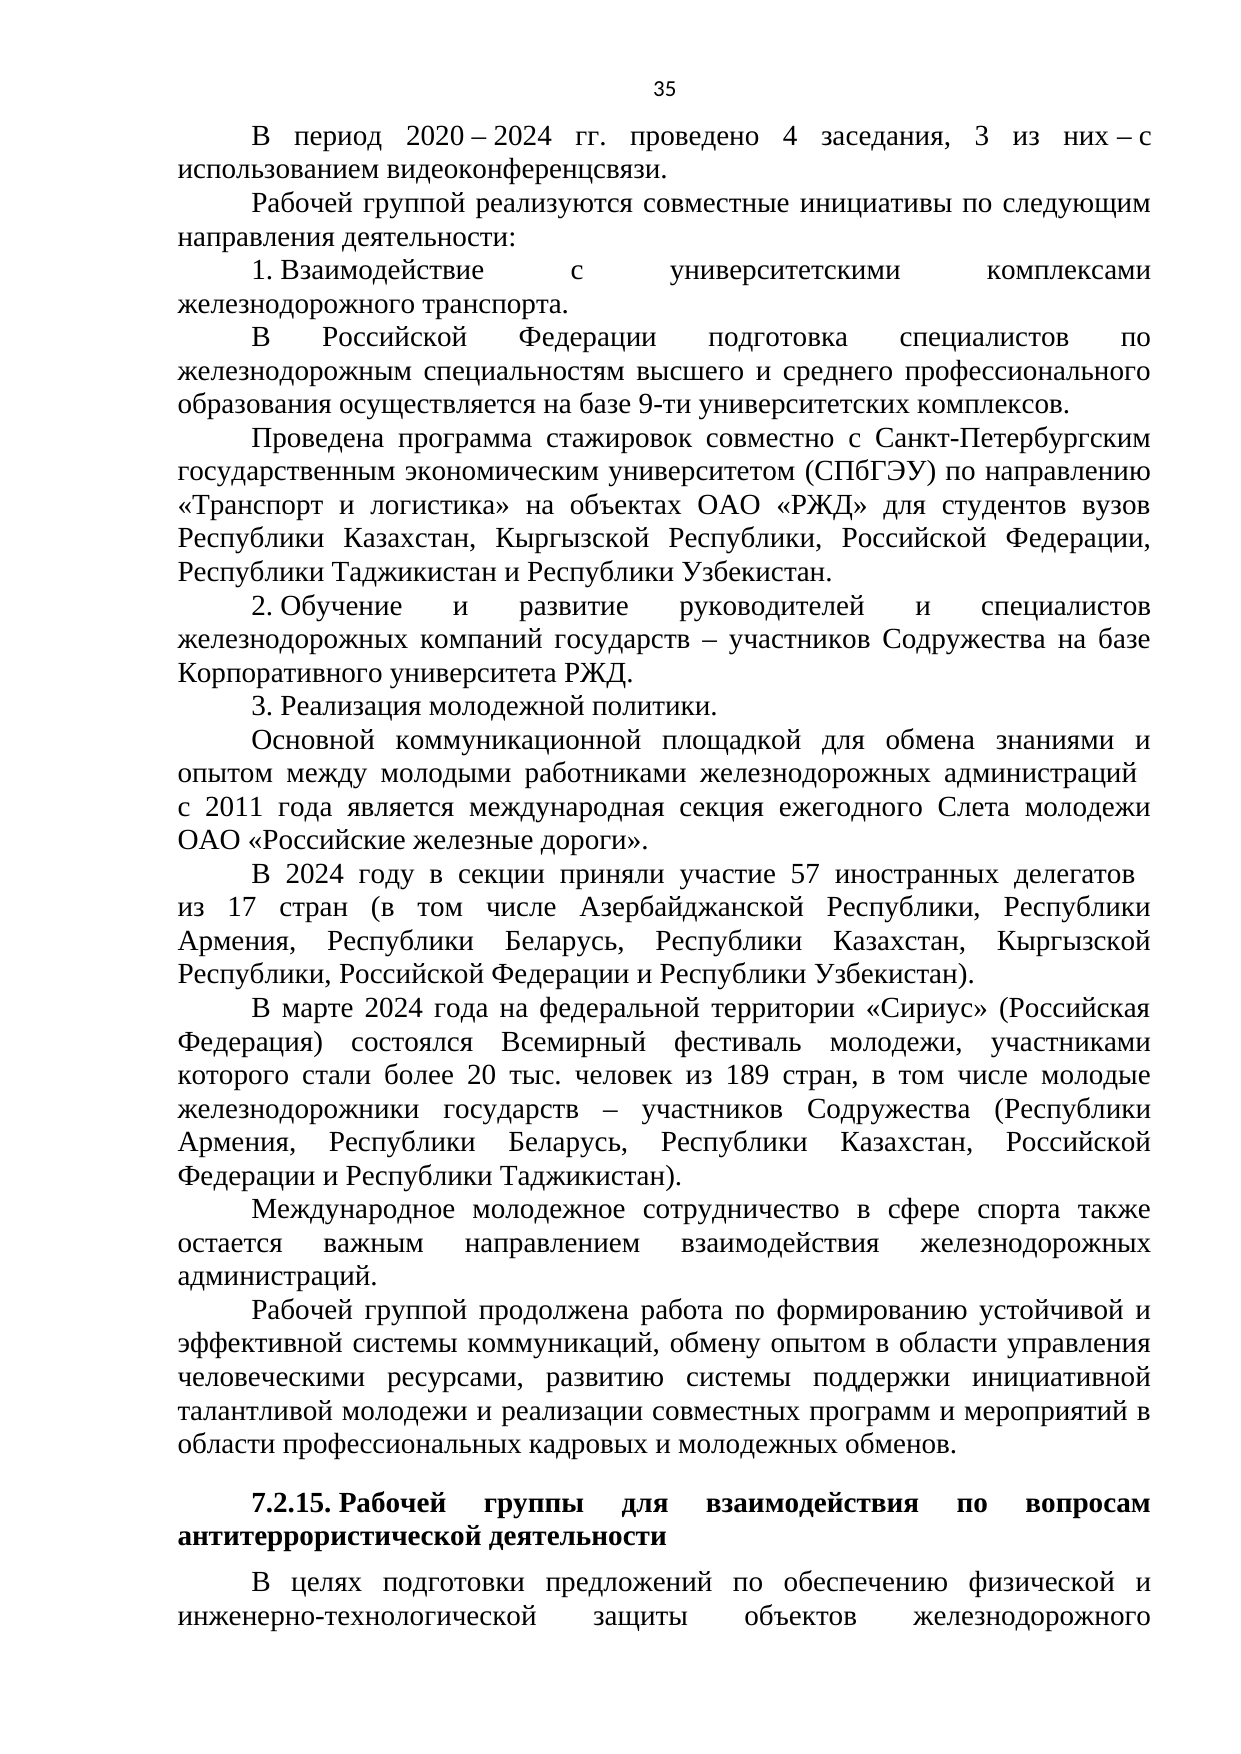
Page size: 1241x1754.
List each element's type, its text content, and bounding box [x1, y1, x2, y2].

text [177, 1564, 1152, 1631]
text Проведена программа стажировок совместно с Санкт-Петербургским государственным экономическим университетом (СПбГЭУ) по направлению «Транспорт и логистика» на объектах ОАО «РЖД» для студентов вузов Республики Казахстан, Кыргызской Республики, Российской Федерации, Республики Таджикистан и Республики Узбекистан. [177, 420, 1152, 588]
text В марте 2024 года на федеральной территории «Сириус» (Российская Федерация) состоялся Всемирный фестиваль молодежи, участниками которого стали более 20 тыс. человек из 189 стран, в том числе молодые железнодорожники государств – участников Содружества (Республики Армения, Республики Беларусь, Республики Казахстан, Российской Федерации и Республики Таджикистан). [177, 990, 1152, 1191]
text 1. Взаимодействие с университетскими комплексами железнодорожного транспорта. [177, 252, 1152, 319]
text В период 2020 – 2024 гг. проведено 4 заседания, 3 из них – с использованием видеоконференцсвязи. [177, 118, 1152, 185]
text Международное молодежное сотрудничество в сфере спорта также остается важным направлением взаимодействия железнодорожных администраций. [177, 1191, 1152, 1292]
text Рабочей группой реализуются совместные инициативы по следующим направления деятельности: [177, 185, 1152, 252]
text В Российской Федерации подготовка специалистов по железнодорожным специальностям высшего и среднего профессионального образования осуществляется на базе 9-ти университетских комплексов. [177, 319, 1152, 420]
text Основной коммуникационной площадкой для обмена знаниями и опытом между молодыми работниками железнодорожных администраций с 2011 года является международная секция ежегодного Слета молодежи ОАО «Российские железные дороги». [177, 722, 1152, 856]
subtitle 7.2.15. Рабочей группы для взаимодействия по вопросам антитеррористической деятельности [177, 1485, 1152, 1552]
text 3. Реализация молодежной политики. [177, 688, 1152, 722]
text В 2024 году в секции приняли участие 57 иностранных делегатов из 17 стран (в том числе Азербайджанской Республики, Республики Армения, Республики Беларусь, Республики Казахстан, Кыргызской Республики, Российской Федерации и Республики Узбекистан). [177, 856, 1152, 990]
text Рабочей группой продолжена работа по формированию устойчивой и эффективной системы коммуникаций, обмену опытом в области управления человеческими ресурсами, развитию системы поддержки инициативной талантливой молодежи и реализации совместных программ и мероприятий в области профессиональных кадровых и молодежных обменов. [177, 1292, 1152, 1460]
text 2. Обучение и развитие руководителей и специалистов железнодорожных компаний государств – участников Содружества на базе Корпоративного университета РЖД. [177, 588, 1152, 688]
